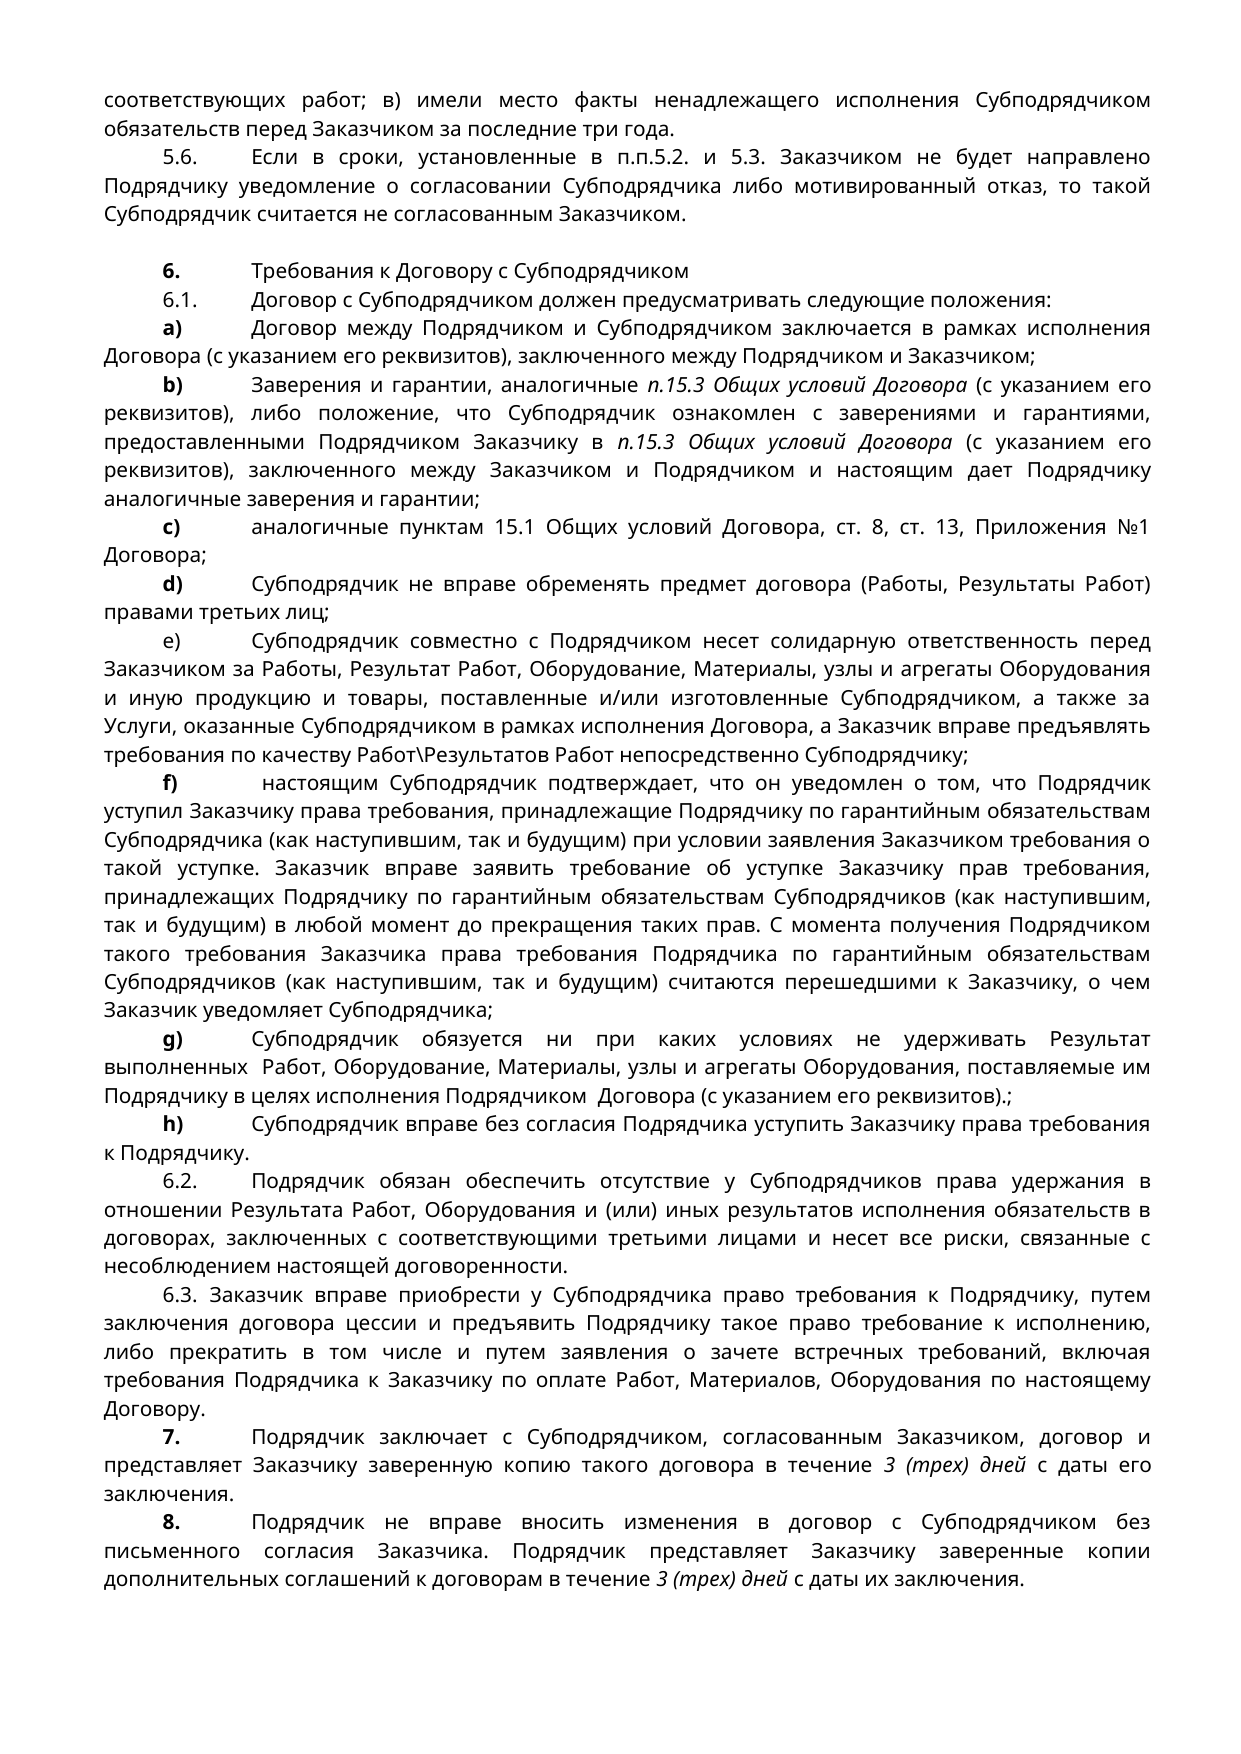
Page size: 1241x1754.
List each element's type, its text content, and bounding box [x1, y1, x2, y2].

list Субподрядчик вправе без согласия Подрядчика уступить Заказчику права требования к Подрядчику. [103, 1109, 1152, 1166]
list Субподрядчик не вправе обременять предмет договора (Работы, Результаты Работ) правами третьих лиц; [103, 569, 1152, 626]
list Подрядчик не вправе вносить изменения в договор с Субподрядчиком без письменного согласия Заказчика. Подрядчик представляет Заказчику заверенные копии дополнительных соглашений к договорам в течение 3 (трех) дней с даты их заключения. [103, 1507, 1152, 1593]
list Договор с Субподрядчиком должен предусматривать следующие положения: [103, 285, 1152, 313]
list Заказчик вправе приобрести у Субподрядчика право требования к Подрядчику, путем заключения договора цессии и предъявить Подрядчику такое право требование к исполнению, либо прекратить в том числе и путем заявления о зачете встречных требований, включая требования Подрядчика к Заказчику по оплате Работ, Материалов, Оборудования по настоящему Договору. [103, 1280, 1152, 1422]
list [103, 86, 1152, 142]
list Договор между Подрядчиком и Субподрядчиком заключается в рамках исполнения Договора (с указанием его реквизитов), заключенного между Подрядчиком и Заказчиком; [103, 313, 1152, 370]
list настоящим Субподрядчик подтверждает, что он уведомлен о том, что Подрядчик уступил Заказчику права требования, принадлежащие Подрядчику по гарантийным обязательствам Субподрядчика (как наступившим, так и будущим) при условии заявления Заказчиком требования о такой уступке. Заказчик вправе заявить требование об уступке Заказчику прав требования, принадлежащих Подрядчику по гарантийным обязательствам Субподрядчиков (как наступившим, так и будущим) в любой момент до прекращения таких прав. С момента получения Подрядчиком такого требования Заказчика права требования Подрядчика по гарантийным обязательствам Субподрядчиков (как наступившим, так и будущим) считаются перешедшими к Заказчику, о чем Заказчик уведомляет Субподрядчика; [103, 768, 1152, 1024]
list Подрядчик обязан обеспечить отсутствие у Субподрядчиков права удержания в отношении Результата Работ, Оборудования и (или) иных результатов исполнения обязательств в договорах, заключенных с соответствующими третьими лицами и несет все риски, связанные с несоблюдением настоящей договоренности. [103, 1166, 1152, 1280]
list Заверения и гарантии, аналогичные п.15.3 Общих условий Договора (с указанием его реквизитов), либо положение, что Субподрядчик ознакомлен с заверениями и гарантиями, предоставленными Подрядчиком Заказчику в п.15.3 Общих условий Договора (с указанием его реквизитов), заключенного между Заказчиком и Подрядчиком и настоящим дает Подрядчику аналогичные заверения и гарантии; [103, 370, 1152, 512]
list Если в сроки, установленные в п.п.5.2. и 5.3. Заказчиком не будет направлено Подрядчику уведомление о согласовании Субподрядчика либо мотивированный отказ, то такой Субподрядчик считается не согласованным Заказчиком. [103, 142, 1152, 228]
list аналогичные пунктам 15.1 Общих условий Договора, ст. 8, ст. 13, Приложения №1 Договора; [103, 512, 1152, 569]
list Подрядчик заключает с Субподрядчиком, согласованным Заказчиком, договор и представляет Заказчику заверенную копию такого договора в течение 3 (трех) дней с даты его заключения. [103, 1422, 1152, 1507]
list Субподрядчик обязуется ни при каких условиях не удерживать Результат выполненных Работ, Оборудование, Материалы, узлы и агрегаты Оборудования, поставляемые им Подрядчику в целях исполнения Подрядчиком Договора (с указанием его реквизитов).; [103, 1024, 1152, 1109]
list Требования к Договору с Субподрядчиком [103, 256, 1152, 285]
list Субподрядчик совместно с Подрядчиком несет солидарную ответственность перед Заказчиком за Работы, Результат Работ, Оборудование, Материалы, узлы и агрегаты Оборудования и иную продукцию и товары, поставленные и/или изготовленные Субподрядчиком, а также за Услуги, оказанные Субподрядчиком в рамках исполнения Договора, а Заказчик вправе предъявлять требования по качеству Работ\Результатов Работ непосредственно Субподрядчику; [103, 626, 1152, 768]
